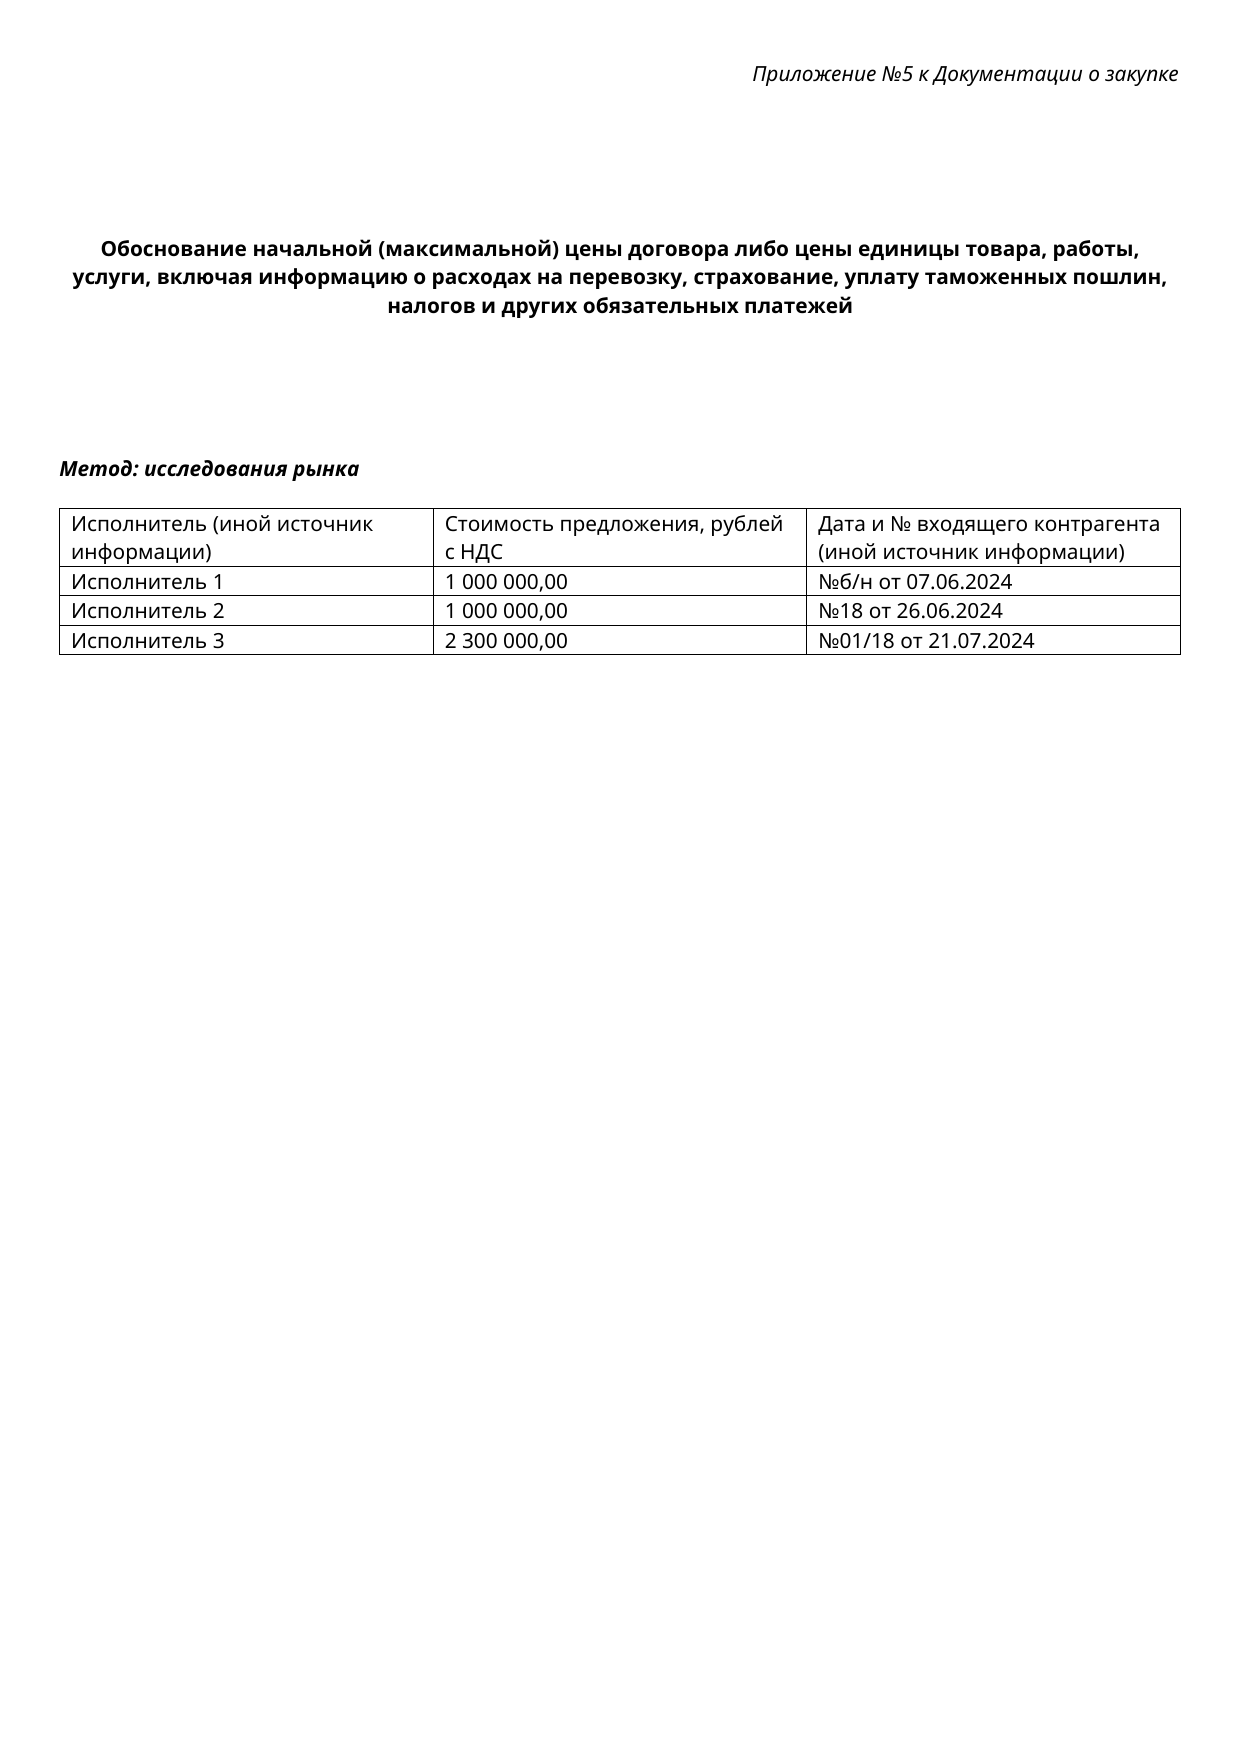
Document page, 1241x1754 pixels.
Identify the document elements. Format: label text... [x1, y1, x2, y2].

table_cell Исполнитель 2 [60, 596, 433, 625]
table_cell Исполнитель 1 [60, 567, 433, 595]
table_cell №18 от 26.06.2024 [807, 596, 1180, 625]
table_header Дата и № входящего контрагента (иной источник информации) [807, 509, 1180, 566]
table_header Исполнитель (иной источник информации) [60, 509, 433, 566]
table_cell 2 300 000,00 [434, 626, 806, 654]
table_header Стоимость предложения, рублей с НДС [434, 509, 806, 566]
text Метод: исследования рынка [59, 454, 1181, 483]
table_cell 1 000 000,00 [434, 567, 806, 595]
table_cell №01/18 от 21.07.2024 [807, 626, 1180, 654]
table_cell 1 000 000,00 [434, 596, 806, 625]
text Обоснование начальной (максимальной) цены договора либо цены единицы товара, работы, услуги, включая информацию о расходах на перевозку, страхование, уплату таможенных пошлин, налогов и других обязательных платежей [59, 234, 1181, 319]
table_cell Исполнитель 3 [60, 626, 433, 654]
table_cell №б/н от 07.06.2024 [807, 567, 1180, 595]
list Приложение №5 к Документации о закупке [134, 59, 1181, 87]
